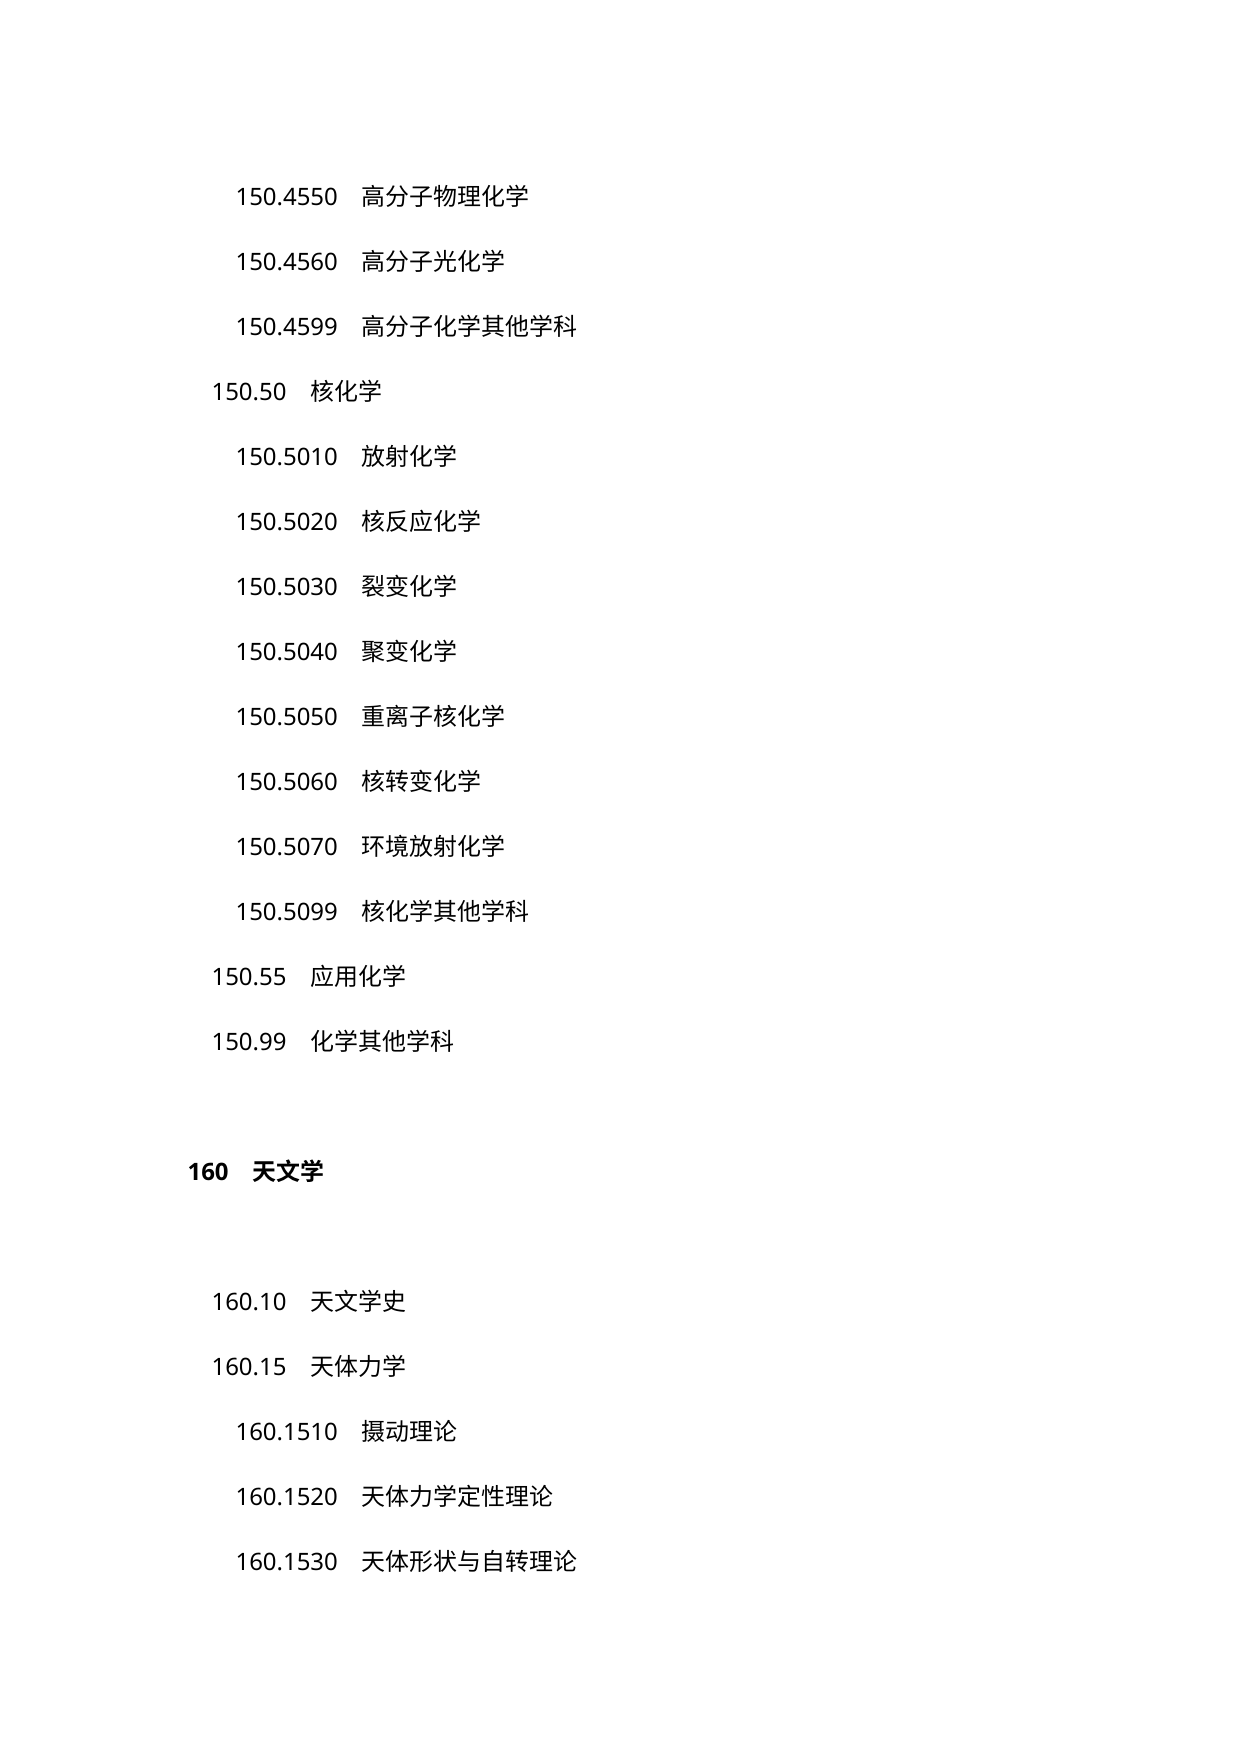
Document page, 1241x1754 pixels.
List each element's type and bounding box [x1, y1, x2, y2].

text [187, 162, 1053, 1592]
